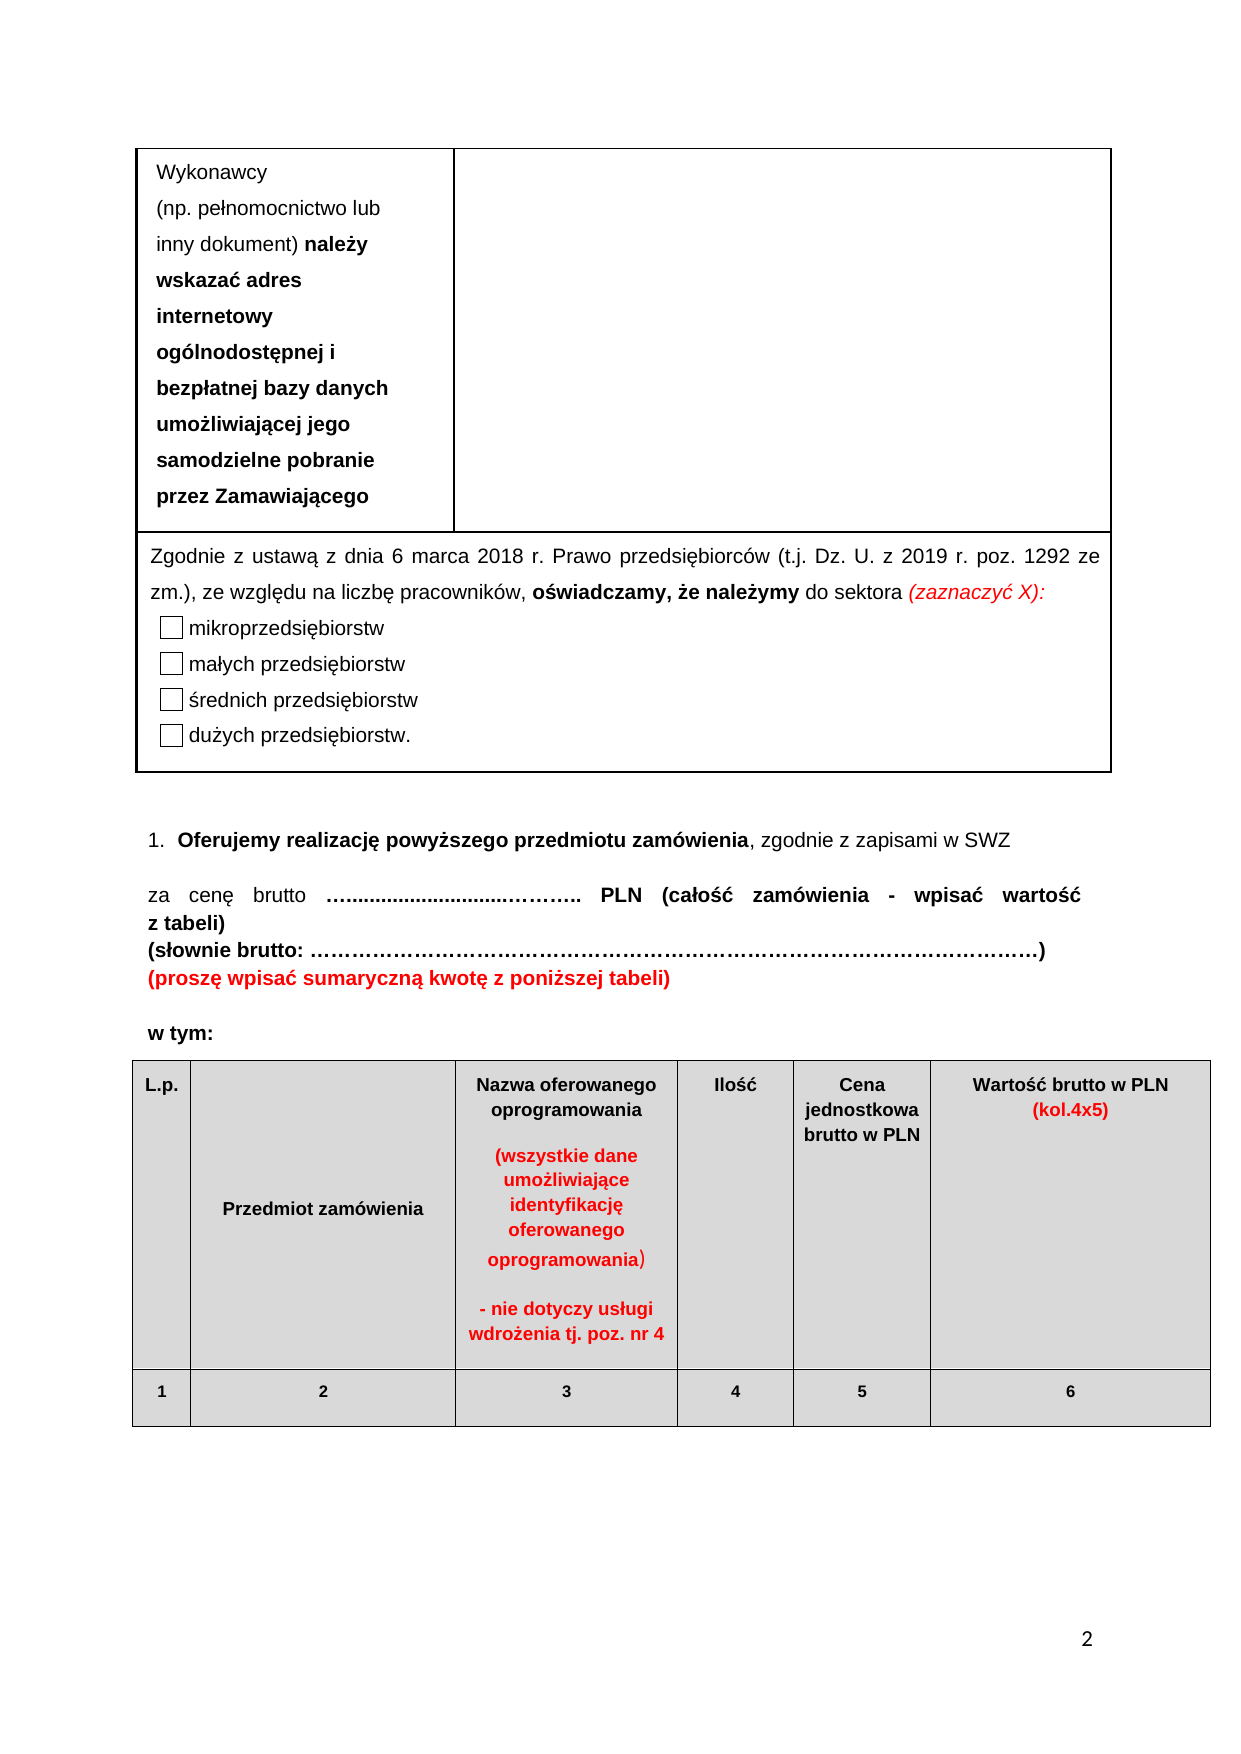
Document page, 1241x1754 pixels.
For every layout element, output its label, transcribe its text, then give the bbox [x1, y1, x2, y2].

table_header L.p. [133, 1061, 190, 1368]
text za cenę brutto …............................……….. PLN (całość zamówienia - wpisać wartość z tabeli) [148, 883, 1082, 934]
table_cell 1 [133, 1370, 190, 1426]
table_cell 2 [191, 1370, 455, 1426]
table_cell 4 [678, 1370, 793, 1426]
table_cell [455, 149, 1110, 531]
table_header Nazwa oferowanego oprogramowania (wszystkie dane umożliwiające identyfikację oferowanego oprogramowania) - nie dotyczy usługi wdrożenia tj. poz. nr 4 [456, 1061, 677, 1368]
list Oferujemy realizację powyższego przedmiotu zamówienia, zgodnie z zapisami w SWZ [148, 828, 1082, 852]
text (słownie brutto: ……………………………………………………………………………………………) [148, 938, 1082, 962]
text (proszę wpisać sumaryczną kwotę z poniższej tabeli) [148, 965, 1082, 989]
table_cell 3 [456, 1370, 677, 1426]
table_cell 6 [931, 1370, 1210, 1426]
table_header Cena jednostkowa brutto w PLN [794, 1061, 930, 1368]
table_header Wartość brutto w PLN (kol.4x5) [931, 1061, 1210, 1368]
text w tym: [148, 1020, 1082, 1044]
table_cell [138, 149, 453, 531]
table_header Ilość [678, 1061, 793, 1368]
table_cell Zgodnie z ustawą z dnia 6 marca 2018 r. Prawo przedsiębiorców (t.j. Dz. U. z 2019 r. poz. 1292 ze zm.), ze względu na liczbę pracowników, oświadczamy, że należymy do sektora (zaznaczyć X): mikroprzedsiębiorstw małych przedsiębiorstw średnich przedsiębiorstw dużych przedsiębiorstw. [138, 533, 1110, 771]
table_cell 5 [794, 1370, 930, 1426]
table_header Przedmiot zamówienia [191, 1061, 455, 1368]
